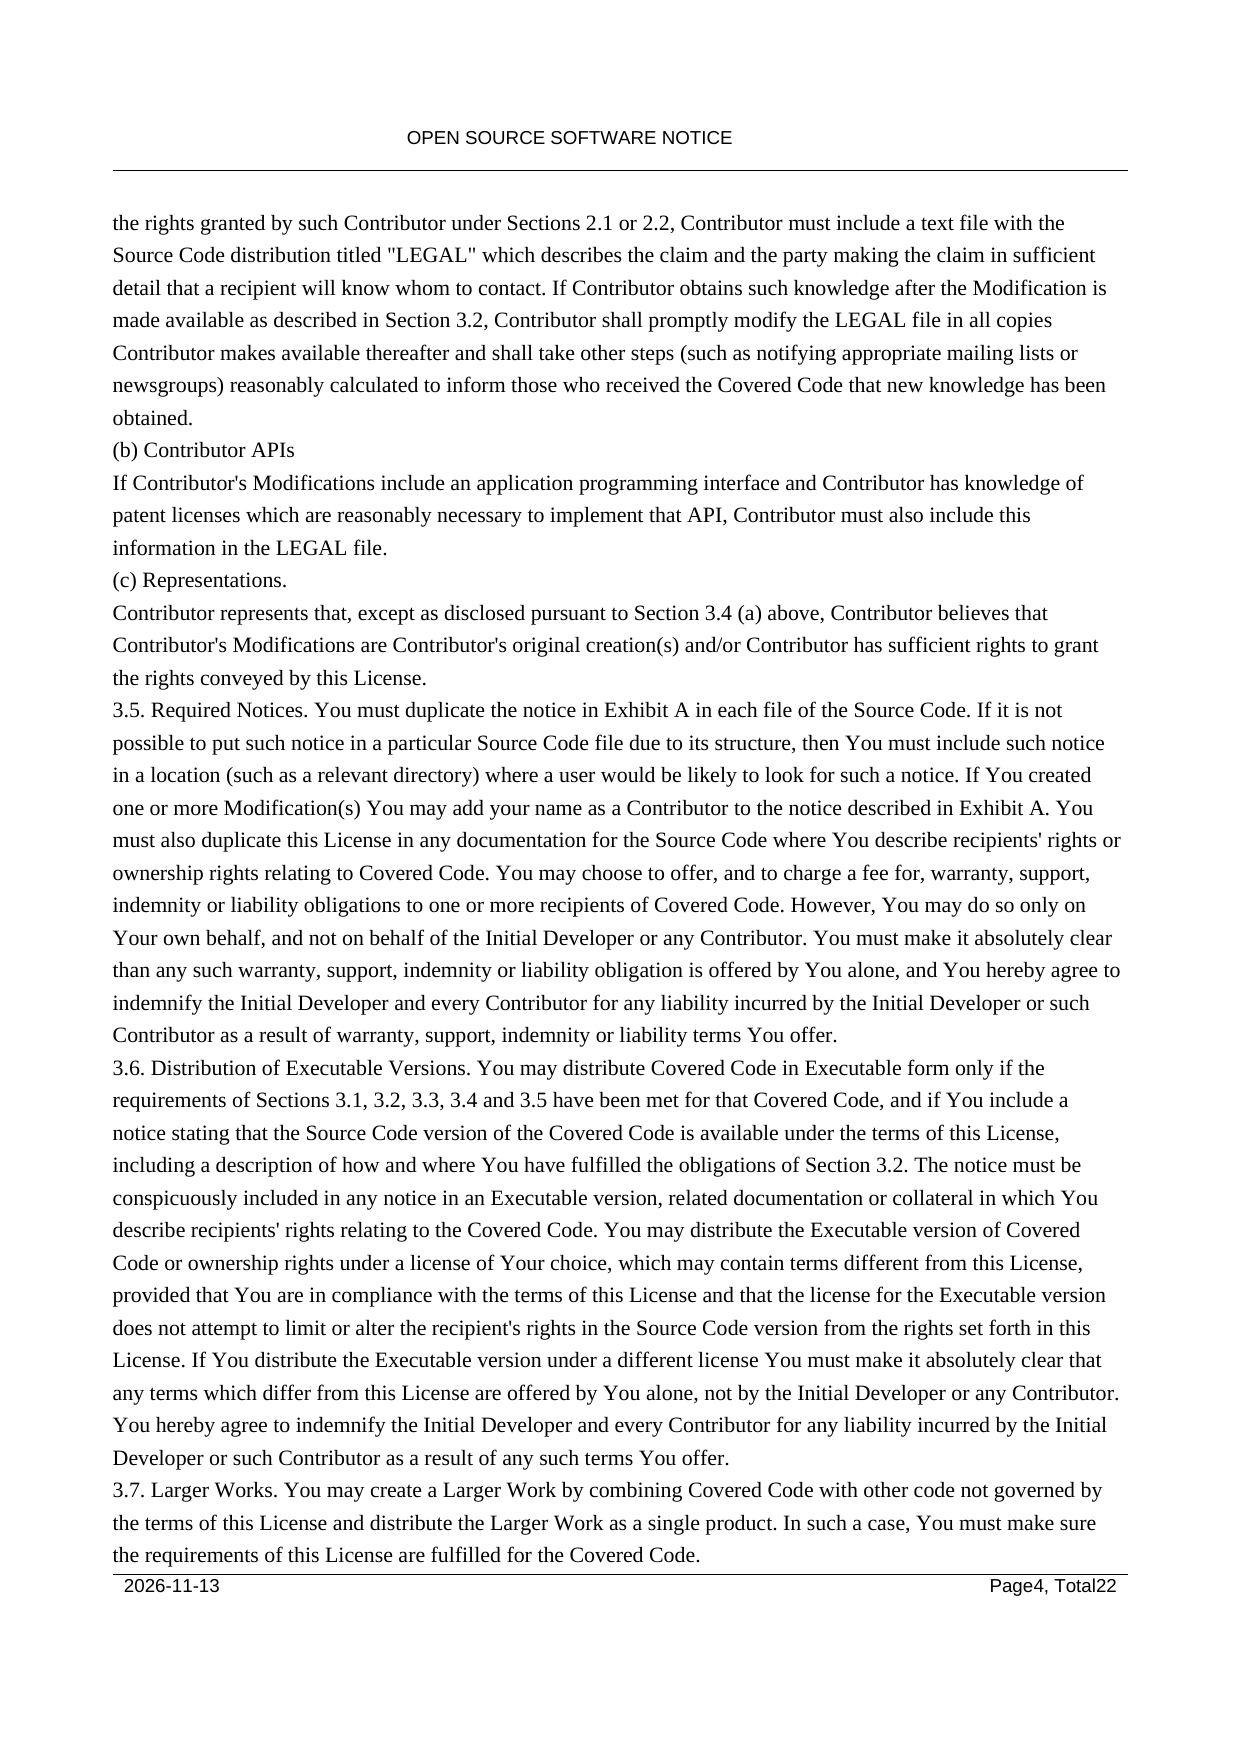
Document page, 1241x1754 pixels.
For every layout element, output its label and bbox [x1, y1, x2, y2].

text [112, 206, 1128, 1571]
